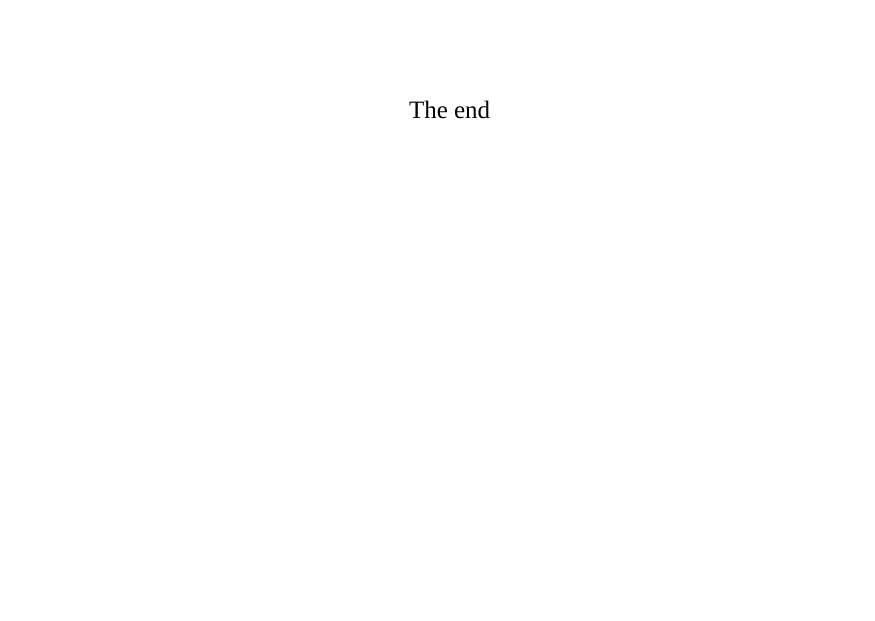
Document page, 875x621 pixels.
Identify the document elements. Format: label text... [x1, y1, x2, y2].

text The end [66, 93, 724, 125]
